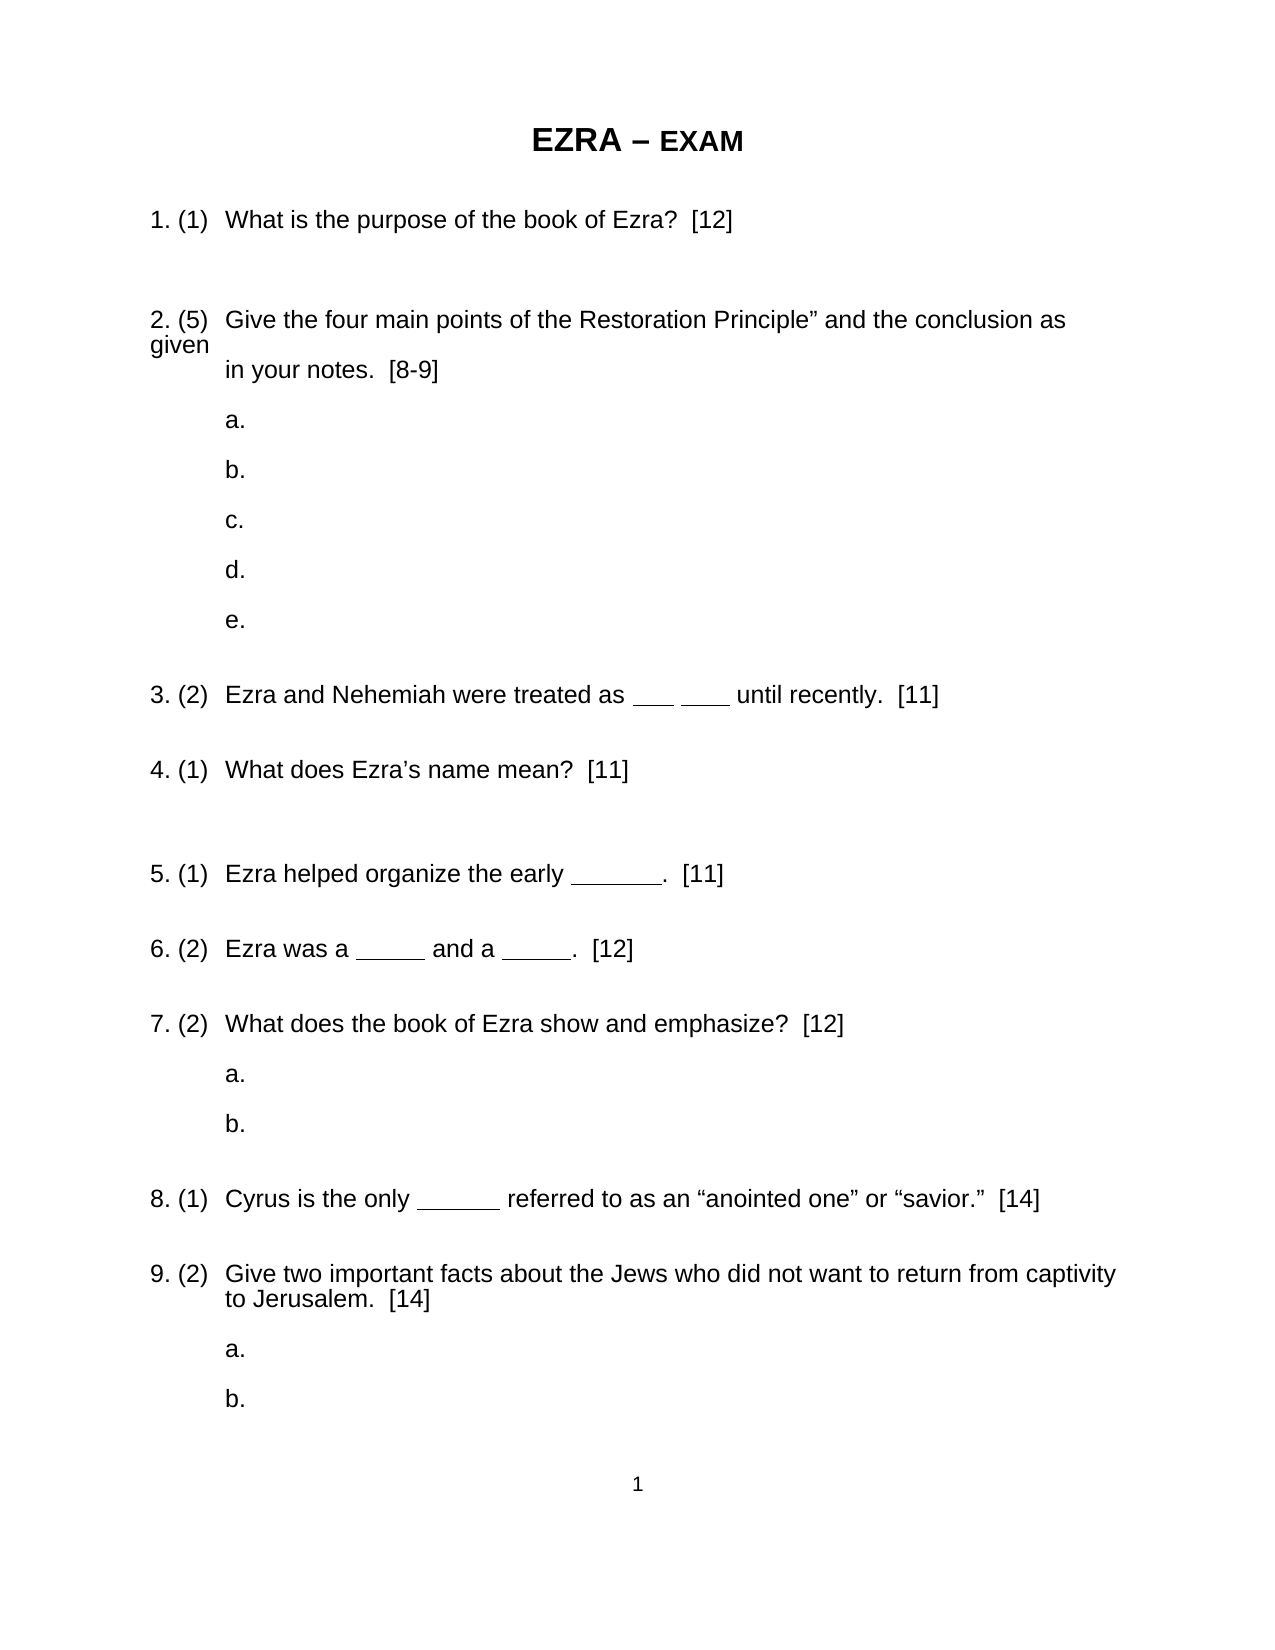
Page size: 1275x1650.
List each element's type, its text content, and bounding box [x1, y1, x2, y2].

text 6. (2) Ezra was a and a . [12] [150, 937, 1125, 962]
text 5. (1) Ezra helped organize the early . [11] [150, 862, 1125, 887]
text EZRA – EXAM [150, 120, 1125, 158]
text 8. (1) Cyrus is the only referred to as an “anointed one” or “savior.” [14] [150, 1187, 1125, 1212]
text 3. (2) Ezra and Nehemiah were treated as until recently. [11] [150, 683, 1125, 708]
text a. [150, 1062, 1125, 1087]
text 4. (1) What does Ezra’s name mean? [11] [150, 758, 1125, 783]
text b. [225, 1387, 1125, 1412]
text d. [150, 558, 1125, 583]
text e. [150, 608, 1125, 633]
text in your notes. [8-9] [150, 358, 1125, 383]
text a. [150, 1337, 1125, 1362]
text b. [150, 1112, 1125, 1137]
text 9. (2) Give two important facts about the Jews who did not want to return from captivity to Jerusalem. [14] [150, 1262, 1125, 1312]
text c. [150, 508, 1125, 533]
text 2. (5) Give the four main points of the Restoration Principle” and the conclusion as given [150, 308, 1125, 358]
text b. [150, 458, 1125, 483]
text a. [150, 408, 1125, 433]
text 1. (1) What is the purpose of the book of Ezra? [12] [150, 208, 1125, 233]
text 7. (2) What does the book of Ezra show and emphasize? [12] [150, 1012, 1125, 1037]
